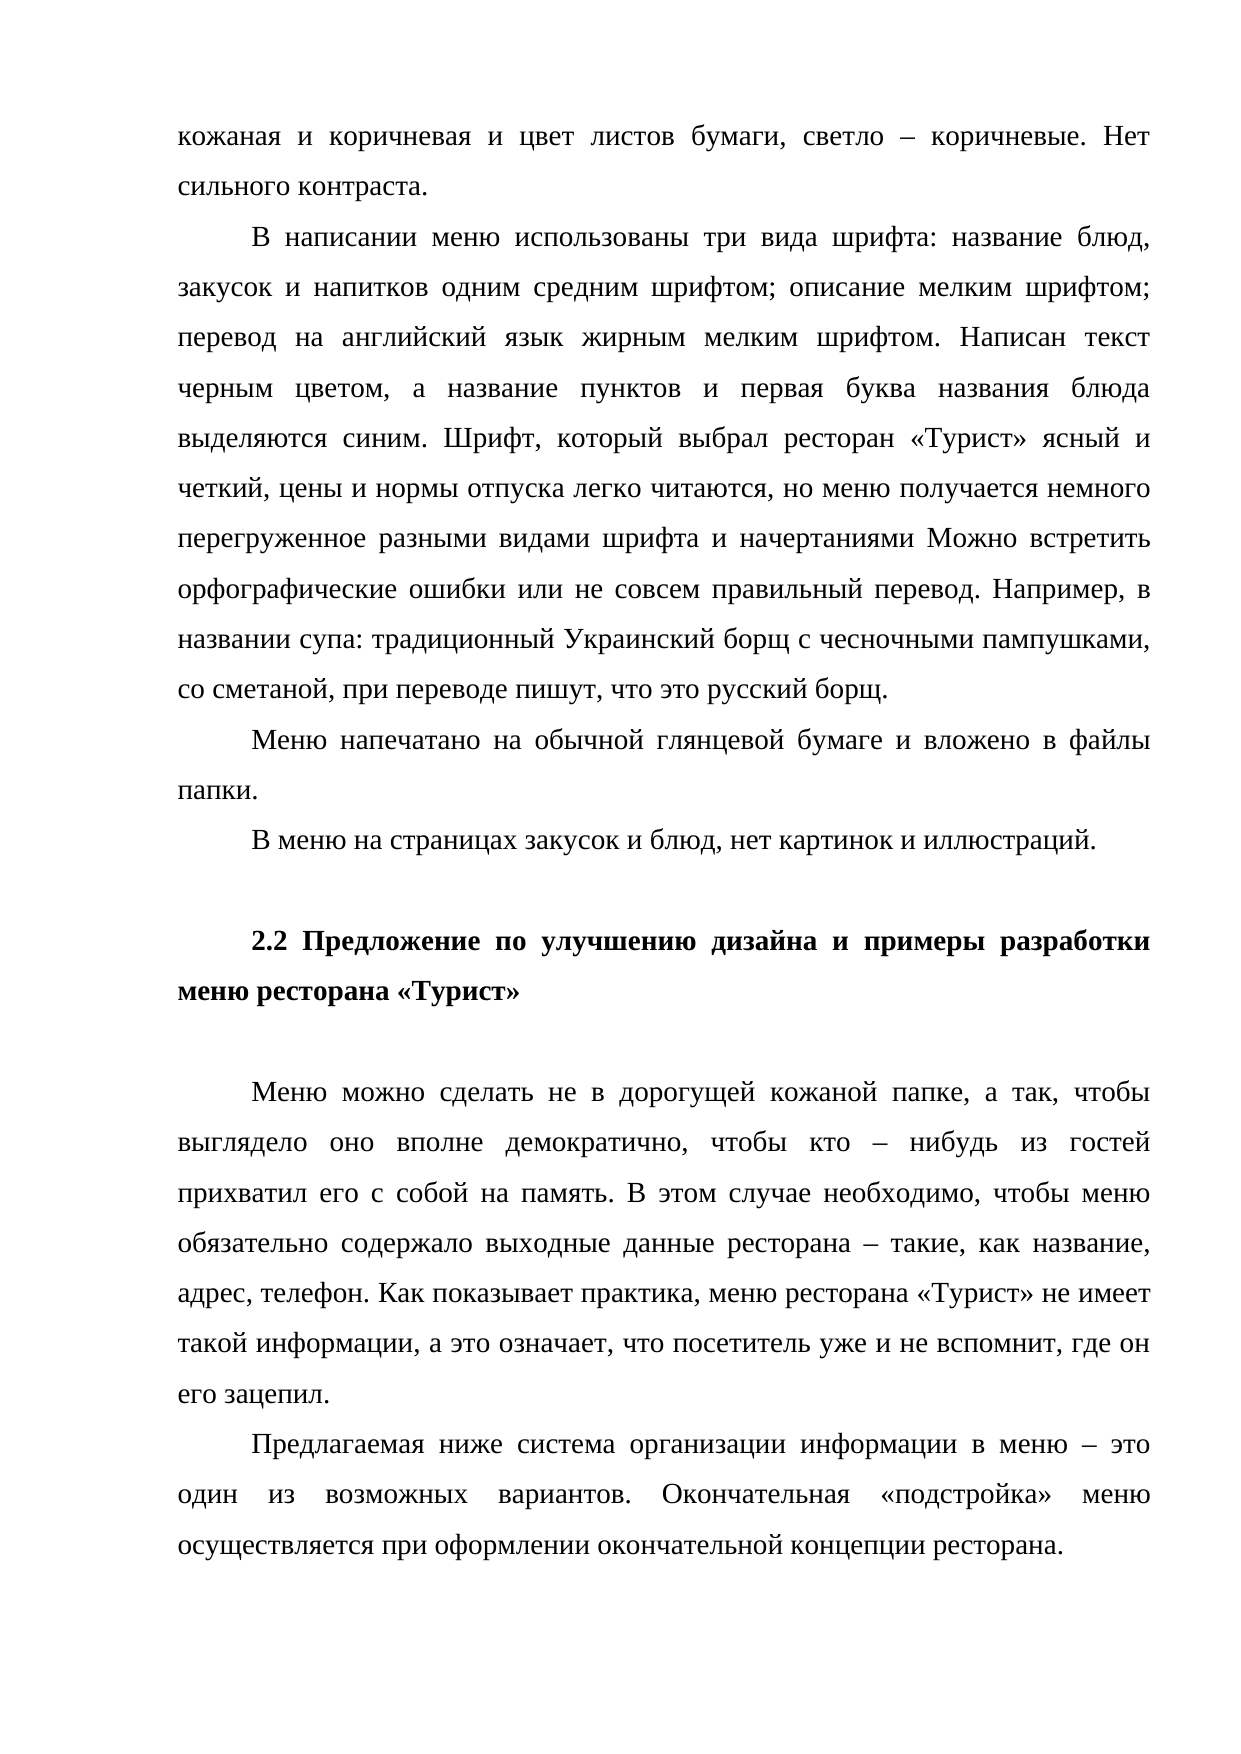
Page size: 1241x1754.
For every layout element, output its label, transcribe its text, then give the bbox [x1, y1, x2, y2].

text В написании меню использованы три вида шрифта: название блюд, закусок и напитков одним средним шрифтом; описание мелким шрифтом; перевод на английский язык жирным мелким шрифтом. Написан текст черным цветом, а название пунктов и первая буква названия блюда выделяются синим. Шрифт, который выбрал ресторан «Турист» ясный и четкий, цены и нормы отпуска легко читаются, но меню получается немного перегруженное разными видами шрифта и начертаниями Можно встретить орфографические ошибки или не совсем правильный перевод. Например, в названии супа: традиционный Украинский борщ с чесночными пампушками, со сметаной, при переводе пишут, что это русский борщ. [177, 219, 1152, 705]
text В меню на страницах закусок и блюд, нет картинок и иллюстраций. [177, 822, 1152, 856]
text Меню напечатано на обычной глянцевой бумаге и вложено в файлы папки. [177, 722, 1152, 806]
subtitle 2.2 Предложение по улучшению дизайна и примеры разработки меню ресторана «Турист» [177, 923, 1152, 1007]
text Меню можно сделать не в дорогущей кожаной папке, а так, чтобы выглядело оно вполне демократично, чтобы кто – нибудь из гостей прихватил его с собой на память. В этом случае необходимо, чтобы меню обязательно содержало выходные данные ресторана – такие, как название, адрес, телефон. Как показывает практика, меню ресторана «Турист» не имеет такой информации, а это означает, что посетитель уже и не вспомнит, где он его зацепил. [177, 1074, 1152, 1409]
text Предлагаемая ниже система организации информации в меню – это один из возможных вариантов. Окончательная «подстройка» меню осуществляется при оформлении окончательной концепции ресторана. [177, 1426, 1152, 1560]
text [177, 118, 1152, 202]
